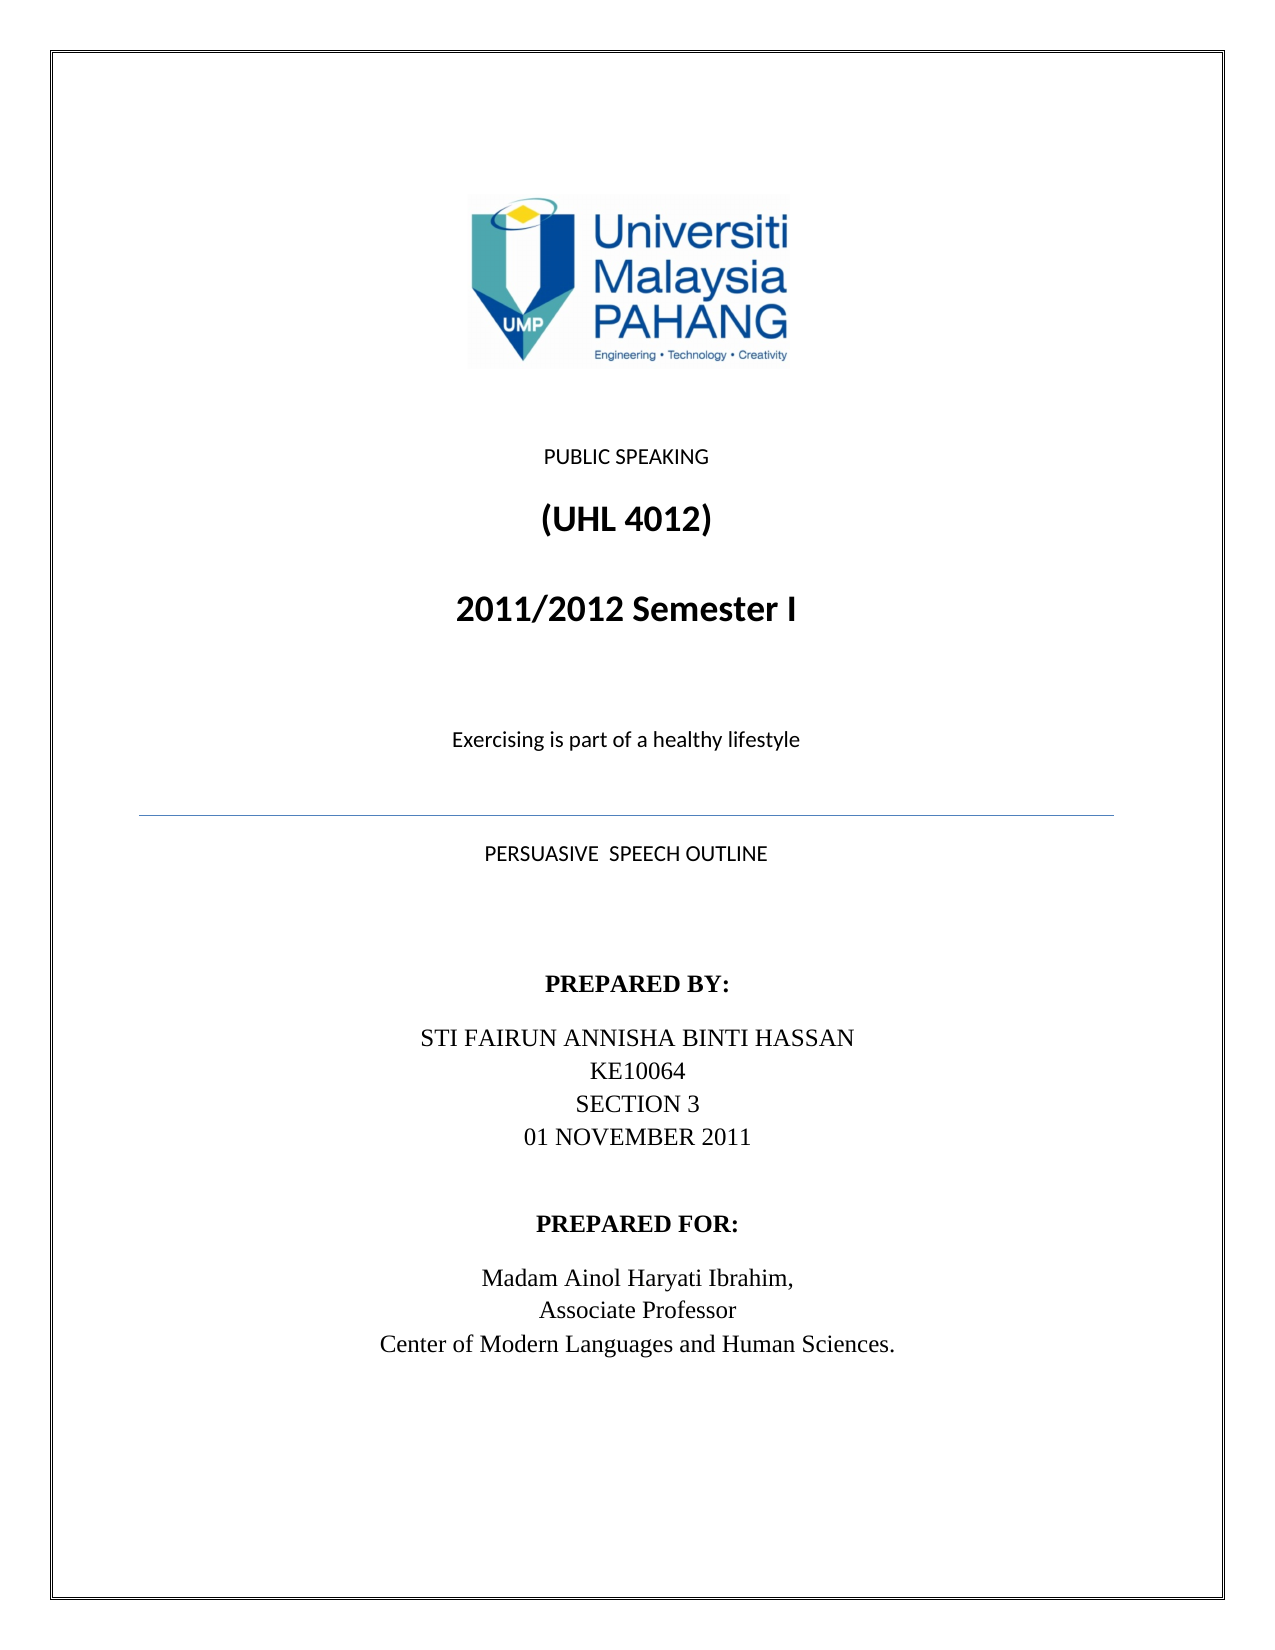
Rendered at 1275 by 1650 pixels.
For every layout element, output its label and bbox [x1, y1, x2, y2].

picture [468, 195, 790, 369]
